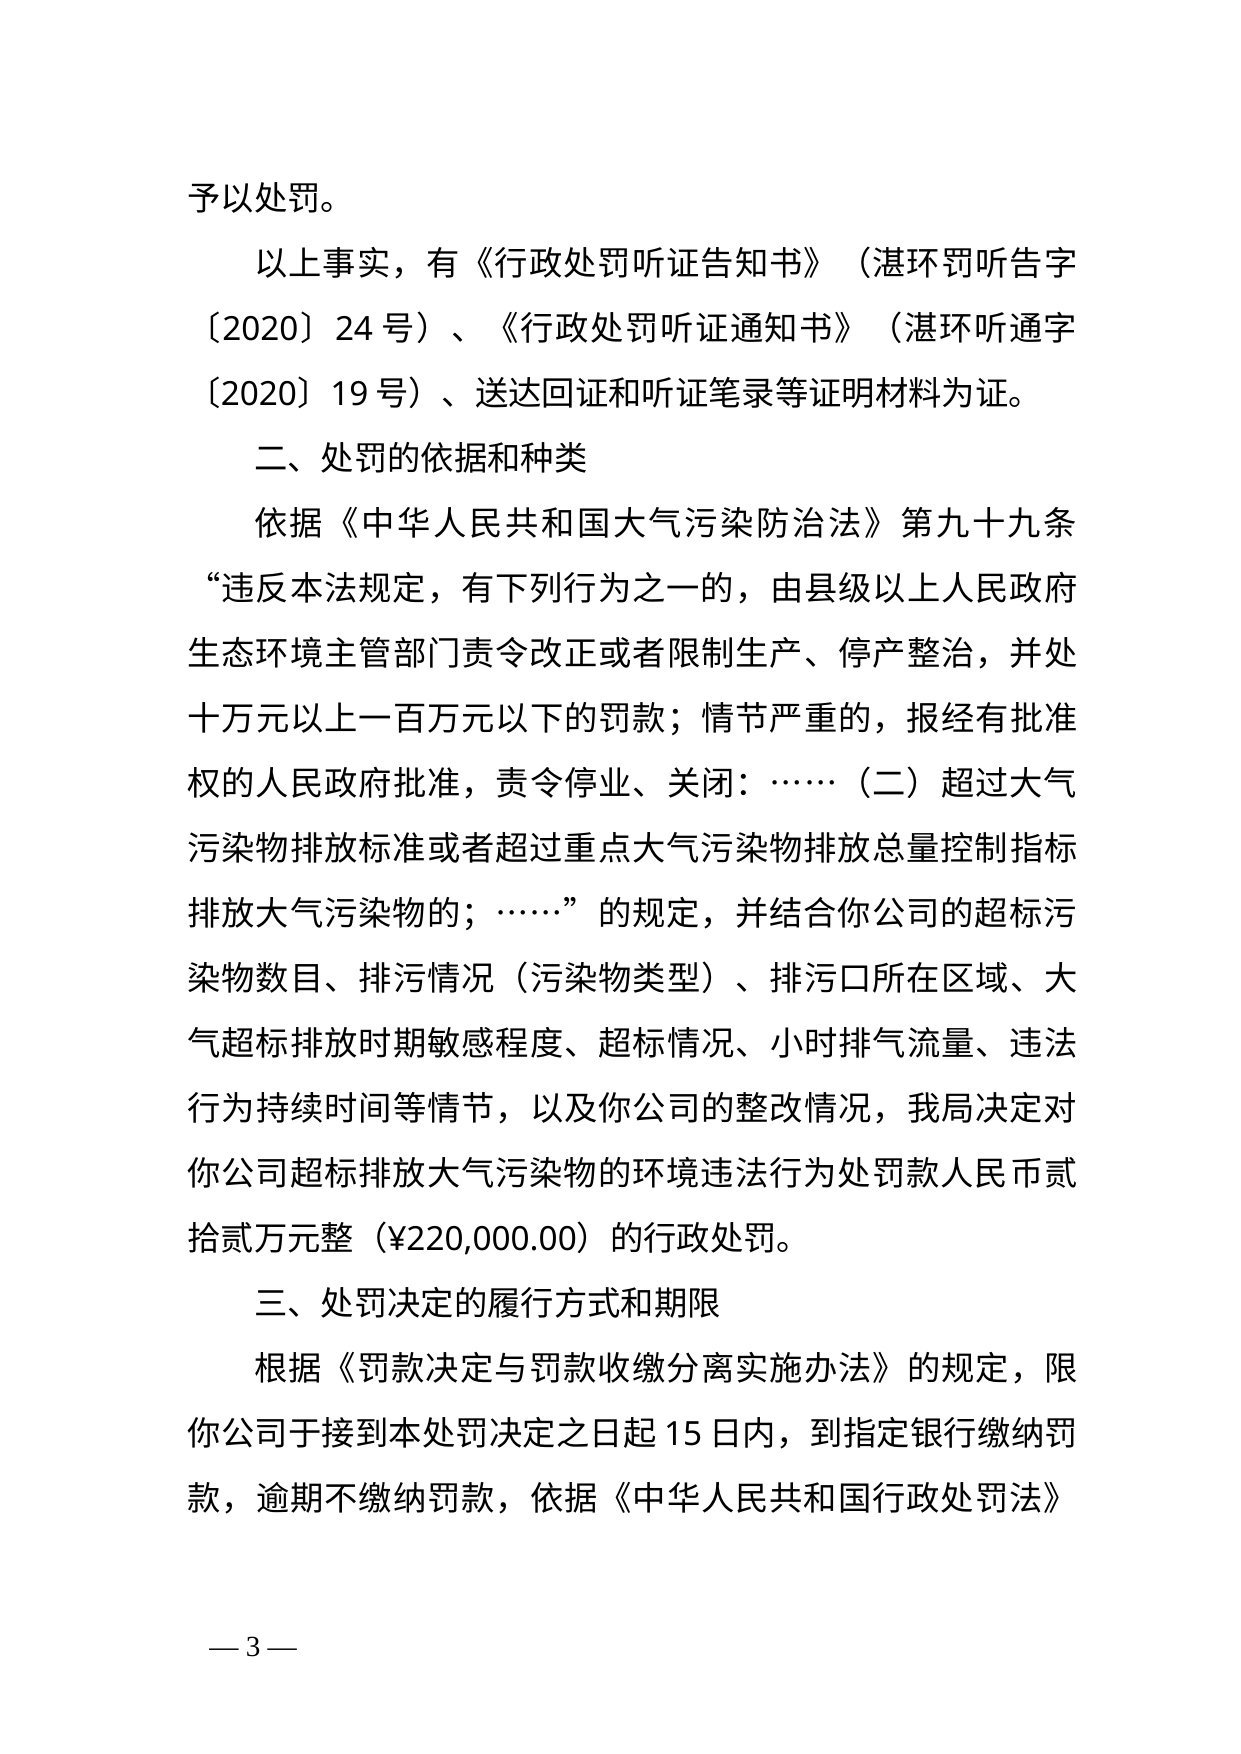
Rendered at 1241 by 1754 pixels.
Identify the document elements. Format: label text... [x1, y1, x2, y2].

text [187, 1333, 1078, 1528]
text 依据《中华人民共和国大气污染防治法》第九十九条“违反本法规定，有下列行为之一的，由县级以上人民政府生态环境主管部门责令改正或者限制生产、停产整治，并处十万元以上一百万元以下的罚款；情节严重的，报经有批准权的人民政府批准，责令停业、关闭：……（二）超过大气污染物排放标准或者超过重点大气污染物排放总量控制指标排放大气污染物的；……”的规定，并结合你公司的超标污染物数目、排污情况（污染物类型）、排污口所在区域、大气超标排放时期敏感程度、超标情况、小时排气流量、违法行为持续时间等情节，以及你公司的整改情况，我局决定对你公司超标排放大气污染物的环境违法行为处罚款人民币贰拾贰万元整（¥220,000.00）的行政处罚。 [187, 488, 1078, 1268]
text 三、处罚决定的履行方式和期限 [187, 1268, 1078, 1333]
text 二、处罚的依据和种类 [187, 423, 1078, 488]
text 以上事实，有《行政处罚听证告知书》（湛环罚听告字〔2020〕24号）、《行政处罚听证通知书》（湛环听通字〔2020〕19号）、送达回证和听证笔录等证明材料为证。 [187, 228, 1078, 423]
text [187, 163, 1078, 228]
